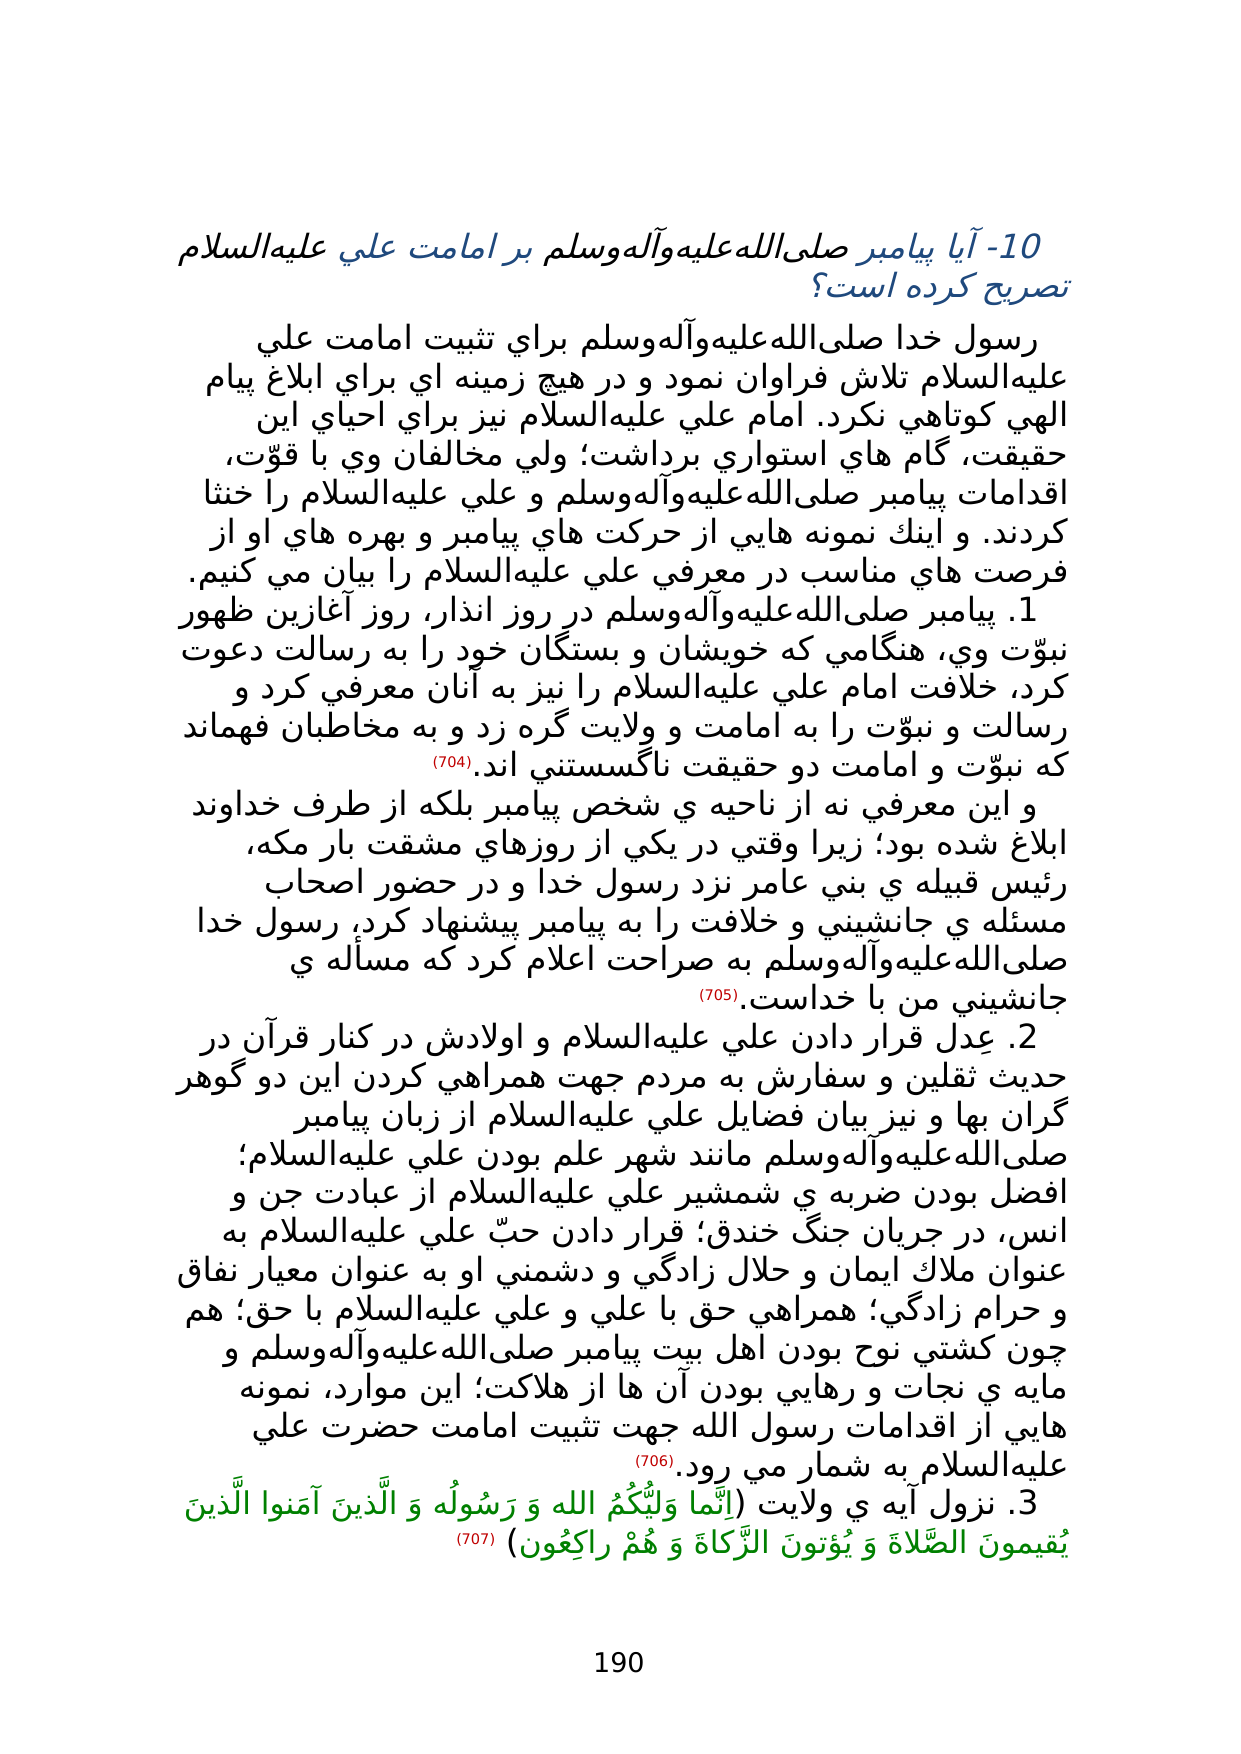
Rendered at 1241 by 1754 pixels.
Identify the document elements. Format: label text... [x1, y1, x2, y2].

text رسول خدا صلى‌الله‌عليه‌وآله‌وسلم براي تثبيت امامت علي عليه‌السلام تلاش فراوان نمود و در هيچ زمينه اي براي ابلاغ پيام الهي كوتاهي نكرد. امام علي عليه‌السلام نيز براي احياي اين حقيقت، گام هاي استواري برداشت؛ ولي مخالفان وي با قوّت، اقدامات پيامبر صلى‌الله‌عليه‌وآله‌وسلم و علي عليه‌السلام را خنثا كردند. و اينك نمونه هايي از حركت هاي پيامبر و بهره هاي او از فرصت هاي مناسب در معرفي علي عليه‌السلام را بيان مي كنيم. [169, 318, 1069, 590]
text 1. پيامبر صلى‌الله‌عليه‌وآله‌وسلم در روز انذار، روز آغازين ظهور نبوّت وي، هنگامي كه خويشان و بستگان خود را به رسالت دعوت كرد، خلافت امام علي عليه‌السلام را نيز به آنان معرفي كرد و رسالت و نبوّت را به امامت و ولايت گره زد و به مخاطبان فهماند كه نبوّت و امامت دو حقيقت ناگسستني اند.(704) [169, 590, 1069, 784]
text 2. عِدل قرار دادن علي عليه‌السلام و اولادش در كنار قرآن در حديث ثقلين و سفارش به مردم جهت همراهي كردن اين دو گوهر گران بها و نيز بيان فضايل علي عليه‌السلام از زبان پيامبر صلى‌الله‌عليه‌وآله‌وسلم مانند شهر علم بودن علي عليه‌السلام؛ افضل بودن ضربه ي شمشير علي عليه‌السلام از عبادت جن و انس، در جريان جنگ خندق؛ قرار دادن حبّ علي عليه‌السلام به عنوان ملاك ايمان و حلال زادگي و دشمني او به عنوان معيار نفاق و حرام زادگي؛ همراهي حق با علي و علي عليه‌السلام با حق؛ هم چون كشتي نوح بودن اهل بيت پيامبر صلى‌الله‌عليه‌وآله‌وسلم و مايه ي نجات و رهايي بودن آن ها از هلاكت؛ اين موارد، نمونه هايي از اقدامات رسول الله جهت تثبيت امامت حضرت علي عليه‌السلام به شمار مي رود.(706) [169, 1018, 1069, 1484]
text و اين معرفي نه از ناحيه ي شخص پيامبر بلكه از طرف خداوند ابلاغ شده بود؛ زيرا وقتي در يكي از روزهاي مشقت بار مكه، رئيس قبيله ي بني عامر نزد رسول خدا و در حضور اصحاب مسئله ي جانشيني و خلافت را به پيامبر پيشنهاد كرد، رسول خدا صلى‌الله‌عليه‌وآله‌وسلم به صراحت اعلام كرد كه مسأله ي جانشيني من با خداست.(705) [169, 784, 1069, 1018]
subtitle 10- آيا پيامبر صلى‌الله‌عليه‌وآله‌وسلم بر امامت علي عليه‌السلام تصريح كرده است؟ [169, 228, 1069, 306]
text 3. نزول آيه ي ولايت (اِنَّما وَليُّكُمُ الله وَ رَسُولُه وَ الَّذينَ آمَنوا الَّذينَ يُقيمونَ الصَّلاةَ وَ يُؤتونَ الزَّكاةَ وَ هُمْ راكِعُون) (707) [169, 1484, 1069, 1562]
